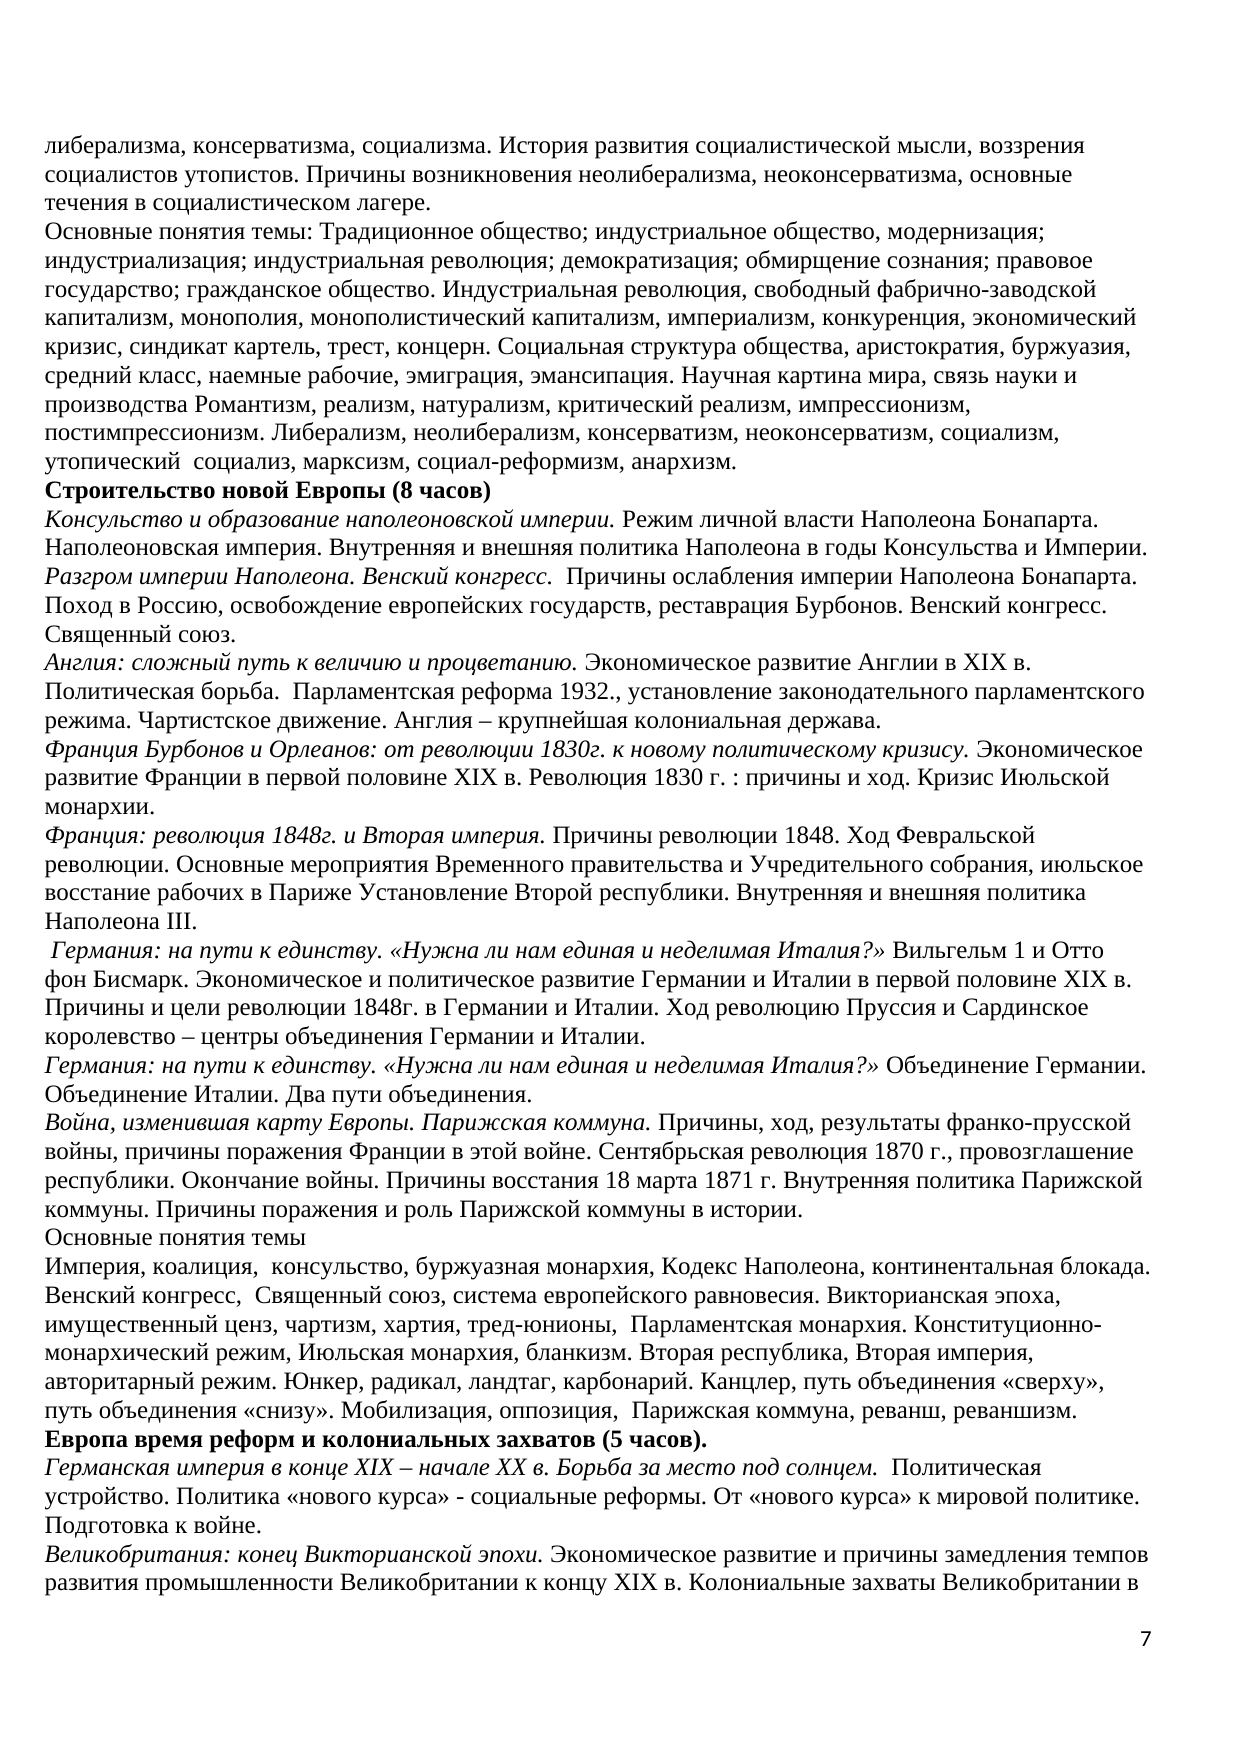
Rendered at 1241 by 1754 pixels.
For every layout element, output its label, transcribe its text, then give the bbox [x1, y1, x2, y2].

text Война, изменившая карту Европы. Парижская коммуна. Причины, ход, результаты франко-прусской войны, причины поражения Франции в этой войне. Сентябрьская революция 1870 г., провозглашение республики. Окончание войны. Причины восстания 18 марта 1871 г. Внутренняя политика Парижской коммуны. Причины поражения и роль Парижской коммуны в истории. [44, 1107, 1152, 1222]
text Консульство и образование наполеоновской империи. Режим личной власти Наполеона Бонапарта. Наполеоновская империя. Внутренняя и внешняя политика Наполеона в годы Консульства и Империи. [44, 504, 1152, 561]
text Франция Бурбонов и Орлеанов: от революции 1830г. к новому политическому кризису. Экономическое развитие Франции в первой половине XIX в. Революция 1830 г. : причины и ход. Кризис Июльской монархии. [44, 734, 1152, 820]
text Англия: сложный путь к величию и процветанию. Экономическое развитие Англии в XIX в. Политическая борьба. Парламентская реформа 1932., установление законодательного парламентского режима. Чартистское движение. Англия – крупнейшая колониальная держава. [44, 647, 1152, 734]
text Германия: на пути к единству. «Нужна ли нам единая и неделимая Италия?» Вильгельм 1 и Отто фон Бисмарк. Экономическое и политическое развитие Германии и Италии в первой половине XIX в. Причины и цели революции 1848г. в Германии и Италии. Ход революцию Пруссия и Сардинское королевство – центры объединения Германии и Италии. [44, 935, 1152, 1050]
text Основные понятия темы: Традиционное общество; индустриальное общество, модернизация; индустриализация; индустриальная революция; демократизация; обмирщение сознания; правовое государство; гражданское общество. Индустриальная революция, свободный фабрично-заводской капитализм, монополия, монополистический капитализм, империализм, конкуренция, экономический кризис, синдикат картель, трест, концерн. Социальная структура общества, аристократия, буржуазия, средний класс, наемные рабочие, эмиграция, эмансипация. Научная картина мира, связь науки и производства Романтизм, реализм, натурализм, критический реализм, импрессионизм, постимпрессионизм. Либерализм, неолиберализм, консерватизм, неоконсерватизм, социализм, утопический социализ, марксизм, социал-реформизм, анархизм. [44, 216, 1152, 475]
text Империя, коалиция, консульство, буржуазная монархия, Кодекс Наполеона, континентальная блокада. Венский конгресс, Священный союз, система европейского равновесия. Викторианская эпоха, имущественный ценз, чартизм, хартия, тред-юнионы, Парламентская монархия. Конституционно-монархический режим, Июльская монархия, бланкизм. Вторая республика, Вторая империя, авторитарный режим. Юнкер, радикал, ландтаг, карбонарий. Канцлер, путь объединения «сверху», путь объединения «снизу». Мобилизация, оппозиция, Парижская коммуна, реванш, реваншизм. [44, 1251, 1152, 1424]
text Основные понятия темы [44, 1222, 1152, 1251]
text Германская империя в конце XIX – начале XX в. Борьба за место под солнцем. Политическая устройство. Политика «нового курса» - социальные реформы. От «нового курса» к мировой политике. Подготовка к войне. [44, 1452, 1152, 1539]
text Европа время реформ и колониальных захватов (5 часов). [44, 1424, 1152, 1452]
text Германия: на пути к единству. «Нужна ли нам единая и неделимая Италия?» Объединение Германии. Объединение Италии. Два пути объединения. [44, 1050, 1152, 1107]
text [44, 130, 1152, 216]
text Разгром империи Наполеона. Венский конгресс. Причины ослабления империи Наполеона Бонапарта. Поход в Россию, освобождение европейских государств, реставрация Бурбонов. Венский конгресс. Священный союз. [44, 561, 1152, 647]
text Строительство новой Европы (8 часов) [44, 475, 1152, 504]
text Франция: революция 1848г. и Вторая империя. Причины революции 1848. Ход Февральской революции. Основные мероприятия Временного правительства и Учредительного собрания, июльское восстание рабочих в Париже Установление Второй республики. Внутренняя и внешняя политика Наполеона III. [44, 820, 1152, 935]
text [44, 1539, 1152, 1596]
